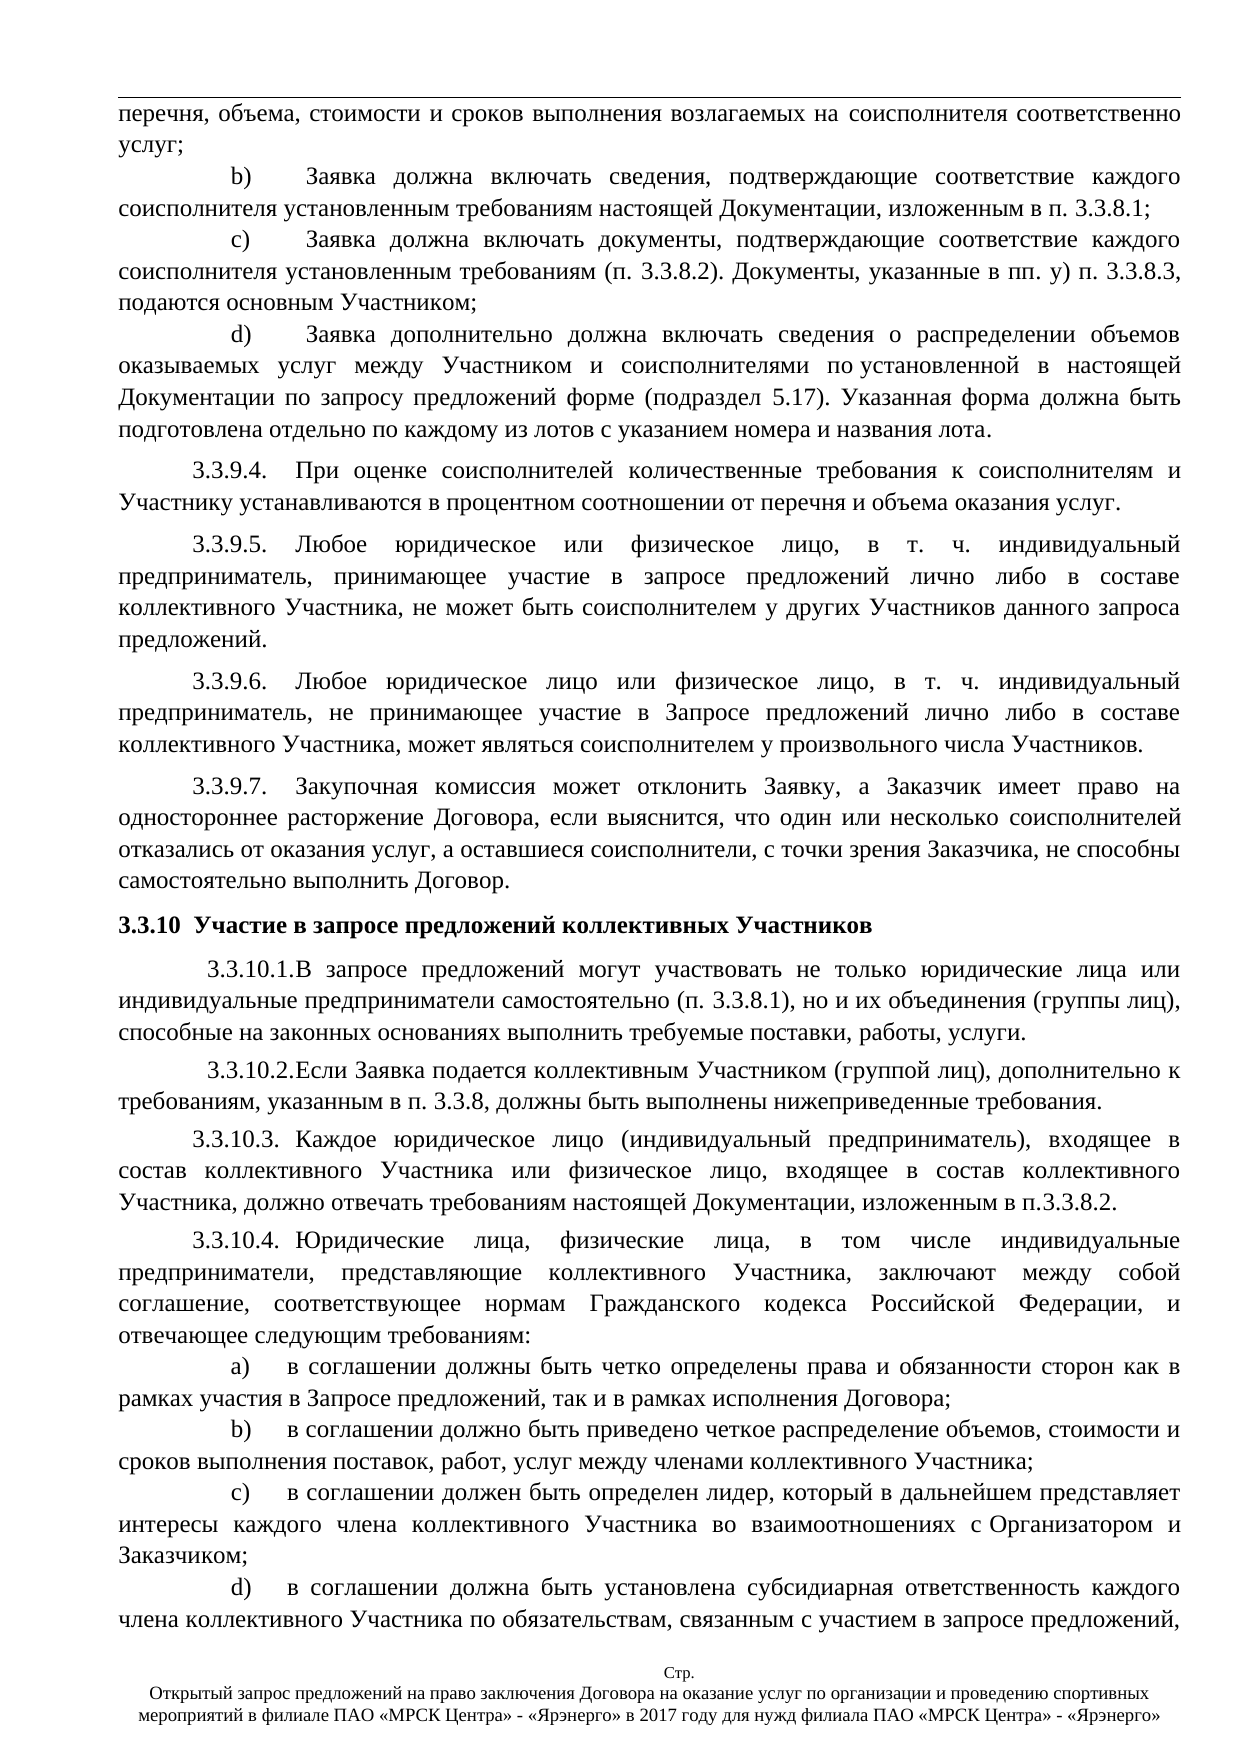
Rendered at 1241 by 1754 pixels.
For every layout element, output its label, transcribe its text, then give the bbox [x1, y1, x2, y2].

list Любое юридическое лицо или физическое лицо, в т. ч. индивидуальный предприниматель, не принимающее участие в Запросе предложений лично либо в составе коллективного Участника, может являться соисполнителем у произвольного числа Участников. [118, 666, 1181, 758]
list в соглашении должен быть определен лидер, который в дальнейшем представляет интересы каждого члена коллективного Участника во взаимоотношениях с Организатором и Заказчиком; [118, 1477, 1181, 1569]
list в соглашении должны быть четко определены права и обязанности сторон как в рамках участия в Запросе предложений, так и в рамках исполнения Договора; [118, 1351, 1181, 1412]
list Закупочная комиссия может отклонить Заявку, а Заказчик имеет право на одностороннее расторжение Договора, если выяснится, что один или несколько соисполнителей отказались от оказания услуг, а оставшиеся соисполнители, с точки зрения Заказчика, не способны самостоятельно выполнить Договор. [118, 771, 1181, 894]
list Юридические лица, физические лица, в том числе индивидуальные предприниматели, представляющие коллективного Участника, заключают между собой соглашение, соответствующее нормам Гражданского кодекса Российской Федерации, и отвечающее следующим требованиям: [118, 1225, 1181, 1348]
list Заявка должна включать документы, подтверждающие соответствие каждого соисполнителя установленным требованиям (п. 3.3.8.2). Документы, указанные в пп. у) п. 3.3.8.3, подаются основным Участником; [118, 224, 1181, 316]
list Любое юридическое или физическое лицо, в т. ч. индивидуальный предприниматель, принимающее участие в запросе предложений лично либо в составе коллективного Участника, не может быть соисполнителем у других Участников данного запроса предложений. [118, 529, 1181, 653]
list Если Заявка подается коллективным Участником (группой лиц), дополнительно к требованиям, указанным в п. 3.3.8, должны быть выполнены нижеприведенные требования. [118, 1055, 1181, 1115]
list В запросе предложений могут участвовать не только юридические лица или индивидуальные предприниматели самостоятельно (п. 3.3.8.1), но и их объединения (группы лиц), способные на законных основаниях выполнить требуемые поставки, работы, услуги. [118, 954, 1181, 1046]
list Заявка дополнительно должна включать сведения о распределении объемов оказываемых услуг между Участником и соисполнителями по установленной в настоящей Документации по запросу предложений форме (подраздел 5.17). Указанная форма должна быть подготовлена отдельно по каждому из лотов с указанием номера и названия лота. [118, 319, 1181, 442]
list Каждое юридическое лицо (индивидуальный предприниматель), входящее в состав коллективного Участника или физическое лицо, входящее в состав коллективного Участника, должно отвечать требованиям настоящей Документации, изложенным в п.3.3.8.2. [118, 1124, 1181, 1216]
subtitle Участие в запросе предложений коллективных Участников [118, 910, 1181, 938]
list в соглашении должно быть приведено четкое распределение объемов, стоимости и сроков выполнения поставок, работ, услуг между членами коллективного Участника; [118, 1414, 1181, 1475]
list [118, 98, 1181, 158]
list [118, 1572, 1181, 1632]
list Заявка должна включать сведения, подтверждающие соответствие каждого соисполнителя установленным требованиям настоящей Документации, изложенным в п. 3.3.8.1; [118, 161, 1181, 221]
list При оценке соисполнителей количественные требования к соисполнителям и Участнику устанавливаются в процентном соотношении от перечня и объема оказания услуг. [118, 456, 1181, 516]
